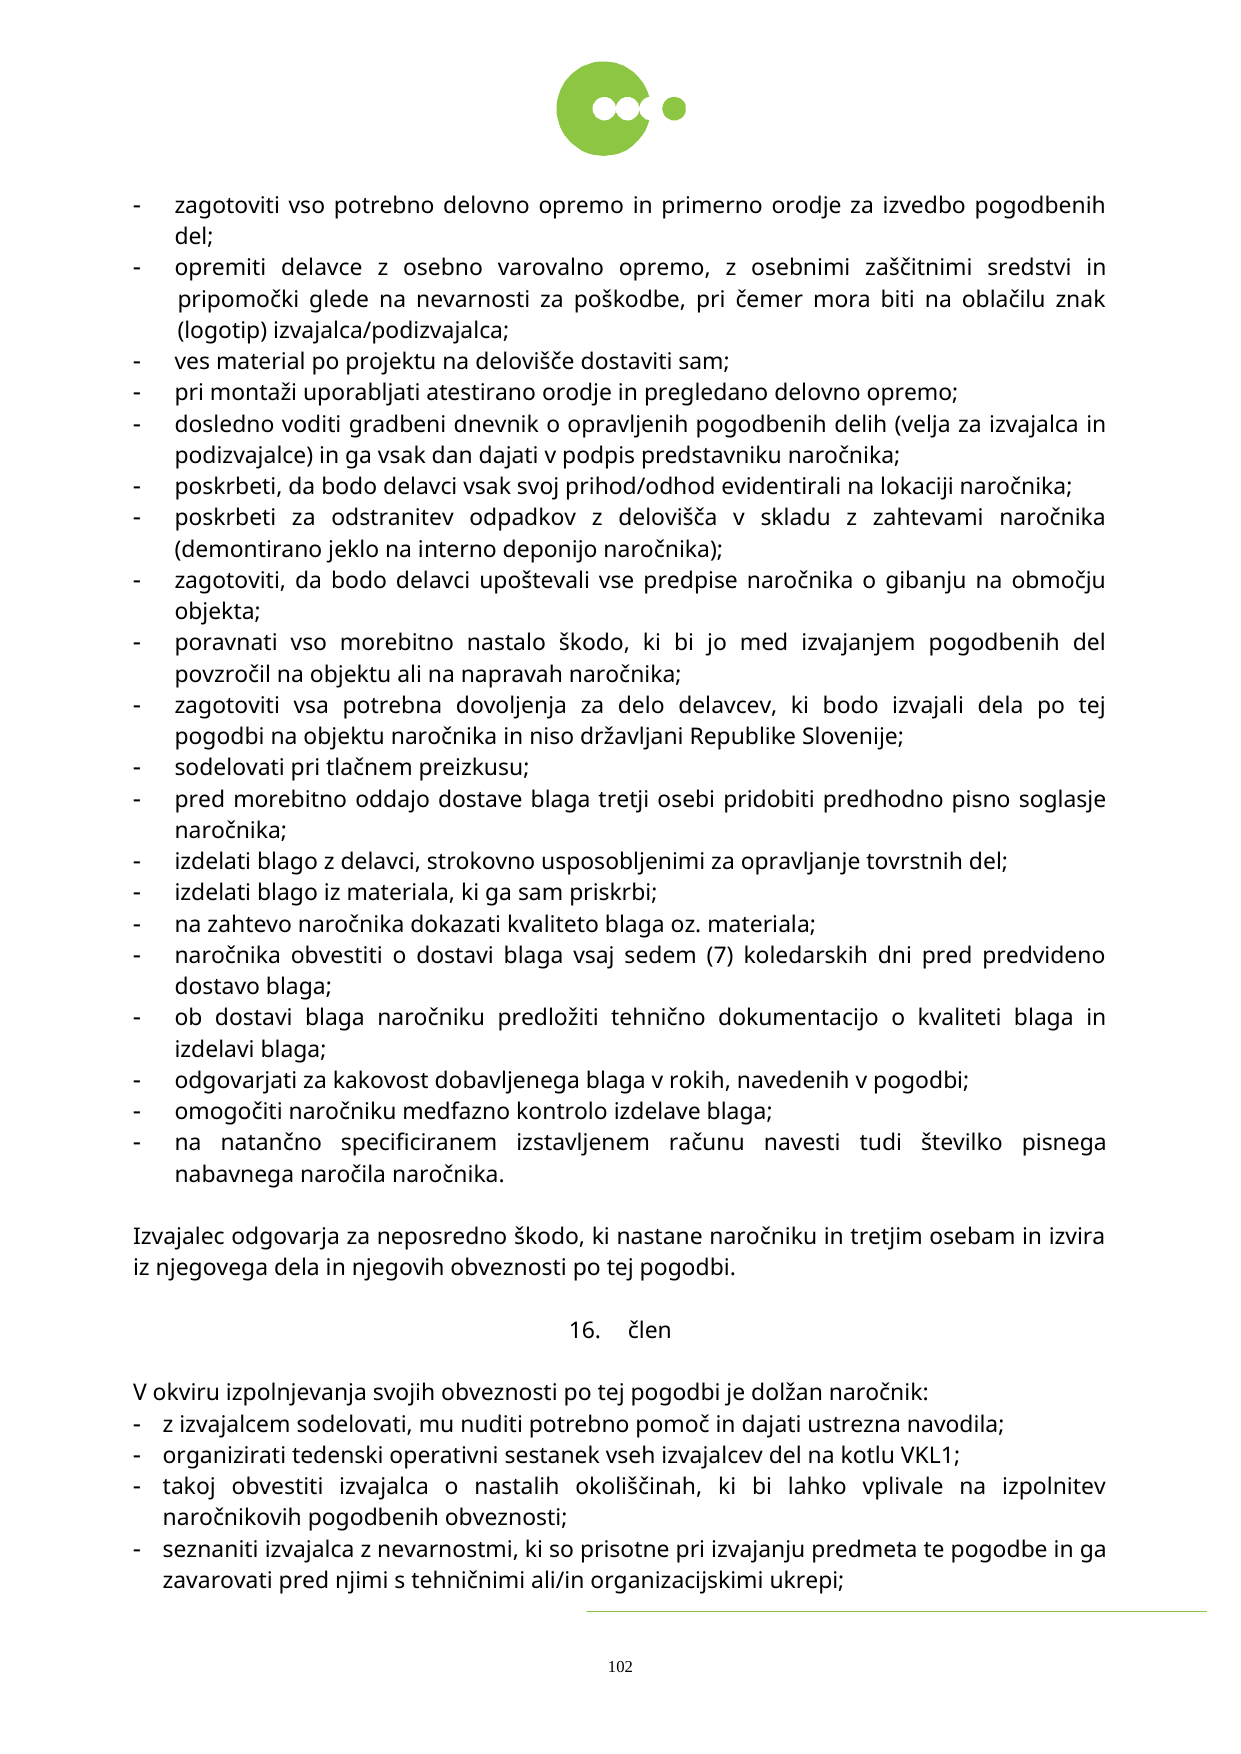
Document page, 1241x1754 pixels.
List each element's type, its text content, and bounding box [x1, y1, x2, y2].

list organizirati tedenski operativni sestanek vseh izvajalcev del na kotlu VKL1; [133, 1439, 1107, 1470]
list opremiti delavce z osebno varovalno opremo, z osebnimi zaščitnimi sredstvi in pripomočki glede na nevarnosti za poškodbe, pri čemer mora biti na oblačilu znak (logotip) izvajalca/podizvajalca; [133, 251, 1107, 345]
list zagotoviti, da bodo delavci upoštevali vse predpise naročnika o gibanju na območju objekta; [133, 564, 1107, 626]
list poskrbeti za odstranitev odpadkov z delovišča v skladu z zahtevami naročnika (demontirano jeklo na interno deponijo naročnika); [133, 501, 1107, 564]
list na zahtevo naročnika dokazati kvaliteto blaga oz. materiala; [133, 908, 1107, 939]
list izdelati blago iz materiala, ki ga sam priskrbi; [133, 876, 1107, 908]
list člen [133, 1314, 1107, 1345]
list pred morebitno oddajo dostave blaga tretji osebi pridobiti predhodno pisno soglasje naročnika; [133, 783, 1107, 845]
list poravnati vso morebitno nastalo škodo, ki bi jo med izvajanjem pogodbenih del povzročil na objektu ali na napravah naročnika; [133, 626, 1107, 689]
list odgovarjati za kakovost dobavljenega blaga v rokih, navedenih v pogodbi; [133, 1064, 1107, 1095]
list dosledno voditi gradbeni dnevnik o opravljenih pogodbenih delih (velja za izvajalca in podizvajalce) in ga vsak dan dajati v podpis predstavniku naročnika; [133, 408, 1107, 470]
list pri montaži uporabljati atestirano orodje in pregledano delovno opremo; [133, 376, 1107, 408]
list zagotoviti vso potrebno delovno opremo in primerno orodje za izvedbo pogodbenih del; [133, 189, 1107, 251]
list na natančno specificiranem izstavljenem računu navesti tudi številko pisnega nabavnega naročila naročnika. [133, 1126, 1107, 1189]
text Izvajalec odgovarja za neposredno škodo, ki nastane naročniku in tretjim osebam in izvira iz njegovega dela in njegovih obveznosti po tej pogodbi. [133, 1220, 1107, 1283]
list takoj obvestiti izvajalca o nastalih okoliščinah, ki bi lahko vplivale na izpolnitev naročnikovih pogodbenih obveznosti; [133, 1470, 1107, 1533]
list omogočiti naročniku medfazno kontrolo izdelave blaga; [133, 1095, 1107, 1126]
list z izvajalcem sodelovati, mu nuditi potrebno pomoč in dajati ustrezna navodila; [133, 1408, 1107, 1439]
list seznaniti izvajalca z nevarnostmi, ki so prisotne pri izvajanju predmeta te pogodbe in ga zavarovati pred njimi s tehničnimi ali/in organizacijskimi ukrepi; [133, 1533, 1107, 1595]
list zagotoviti vsa potrebna dovoljenja za delo delavcev, ki bodo izvajali dela po tej pogodbi na objektu naročnika in niso državljani Republike Slovenije; [133, 689, 1107, 751]
list naročnika obvestiti o dostavi blaga vsaj sedem (7) koledarskih dni pred predvideno dostavo blaga; [133, 939, 1107, 1001]
list sodelovati pri tlačnem preizkusu; [133, 751, 1107, 783]
list ob dostavi blaga naročniku predložiti tehnično dokumentacijo o kvaliteti blaga in izdelavi blaga; [133, 1001, 1107, 1064]
list poskrbeti, da bodo delavci vsak svoj prihod/odhod evidentirali na lokaciji naročnika; [133, 470, 1107, 501]
list ves material po projektu na delovišče dostaviti sam; [133, 345, 1107, 376]
list izdelati blago z delavci, strokovno usposobljenimi za opravljanje tovrstnih del; [133, 845, 1107, 876]
text V okviru izpolnjevanja svojih obveznosti po tej pogodbi je dolžan naročnik: [133, 1376, 1107, 1408]
